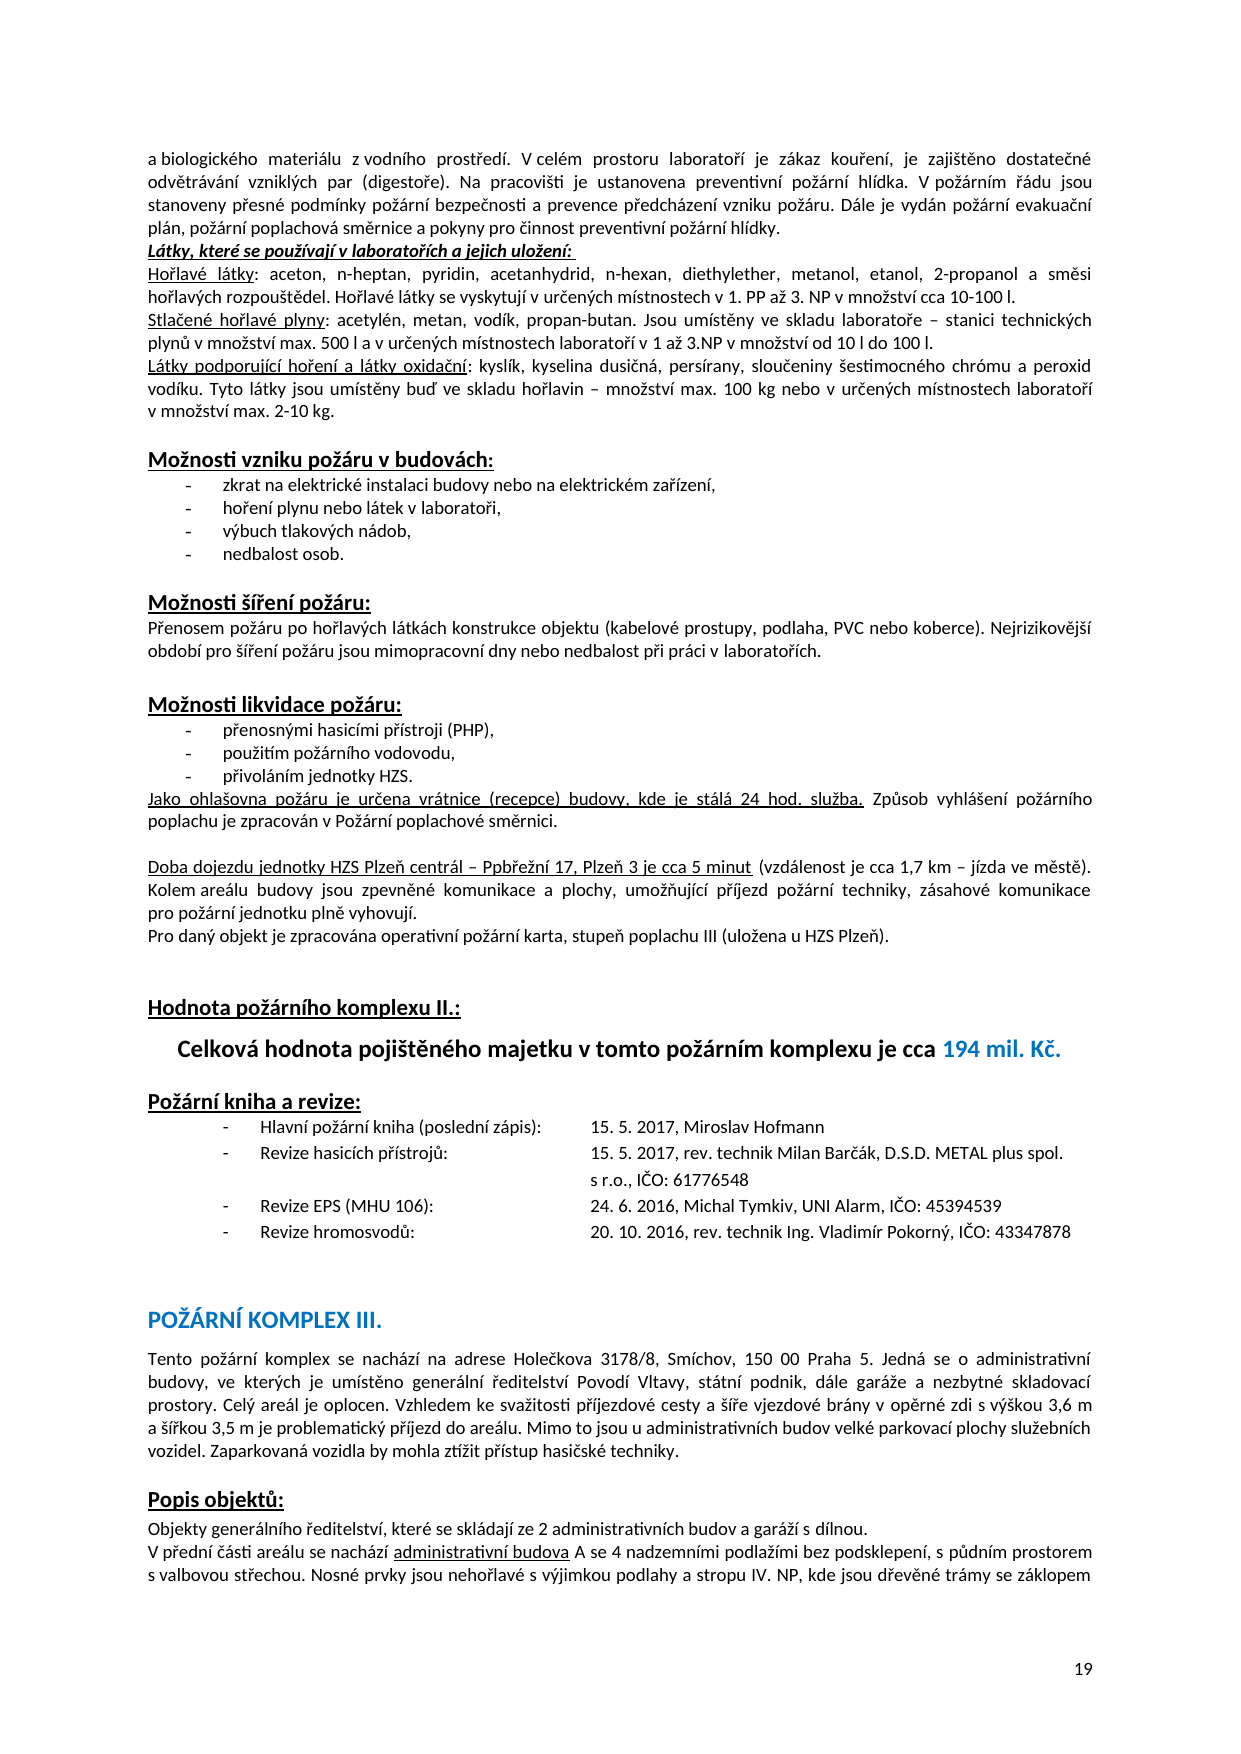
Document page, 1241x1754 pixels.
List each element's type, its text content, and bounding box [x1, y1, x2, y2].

text Látky, které se používají v laboratořích a jejich uložení: [148, 239, 1093, 262]
text Jako ohlašovna požáru je určena vrátnice (recepce) budovy, kde je stálá 24 hod. služba. Způsob vyhlášení požárního poplachu je zpracován v Požární poplachové směrnici. [148, 787, 1093, 833]
list použitím požárního vodovodu, [185, 741, 1093, 764]
text Látky podporující hoření a látky oxidační: kyslík, kyselina dusičná, persírany, sloučeniny šestimocného chrómu a peroxid vodíku. Tyto látky jsou umístěny buď ve skladu hořlavin – množství max. 100 kg nebo v určených místnostech laboratoří v množství max. 2-10 kg. [148, 354, 1093, 423]
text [148, 148, 1093, 239]
text Doba dojezdu jednotky HZS Plzeň centrál – Ppbřežní 17, Plzeň 3 je cca 5 minut (vzdálenost je cca 1,7 km – jízda ve městě). Kolem areálu budovy jsou zpevněné komunikace a plochy, umožňující příjezd požární techniky, zásahové komunikace pro požární jednotku plně vyhovují. [148, 856, 1093, 924]
text Tento požární komplex se nachází na adrese Holečkova 3178/8, Smíchov, 150 00 Praha 5. Jedná se o administrativní budovy, ve kterých je umístěno generální ředitelství Povodí Vltavy, státní podnik, dále garáže a nezbytné skladovací prostory. Celý areál je oplocen. Vzhledem ke svažitosti příjezdové cesty a šíře vjezdové brány v opěrné zdi s výškou 3,6 m a šířkou 3,5 m je problematický příjezd do areálu. Mimo to jsou u administrativních budov velké parkovací plochy služebních vozidel. Zaparkovaná vozidla by mohla ztížit přístup hasičské techniky. [148, 1347, 1093, 1462]
text Možnosti šíření požáru: [148, 588, 1093, 616]
text Popis objektů: [148, 1485, 1093, 1513]
subtitle Celková hodnota pojištěného majetku v tomto požárním komplexu je cca 194 mil. Kč. [177, 1033, 1093, 1064]
text Hodnota požárního komplexu II.: [148, 993, 1093, 1021]
list hoření plynu nebo látek v laboratoři, [185, 496, 1093, 519]
list přenosnými hasicími přístroji (PHP), [185, 718, 1093, 741]
text Stlačené hořlavé plyny: acetylén, metan, vodík, propan-butan. Jsou umístěny ve skladu laboratoře – stanici technických plynů v množství max. 500 l a v určených místnostech laboratoří v 1 až 3.NP v množství od 10 l do 100 l. [148, 308, 1093, 354]
list nedbalost osob. [185, 542, 1093, 565]
list Revize hasicích přístrojů: 15. 5. 2017, rev. technik Milan Barčák, D.S.D. METAL plus spol. [223, 1141, 1093, 1164]
list Revize EPS (MHU 106): 24. 6. 2016, Michal Tymkiv, UNI Alarm, IČO: 45394539 [223, 1194, 1093, 1217]
list s r.o., IČO: 61776548 [555, 1168, 1093, 1191]
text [148, 1540, 1093, 1586]
text Přenosem požáru po hořlavých látkách konstrukce objektu (kabelové prostupy, podlaha, PVC nebo koberce). Nejrizikovější období pro šíření požáru jsou mimopracovní dny nebo nedbalost při práci v laboratořích. [148, 616, 1093, 662]
text Možnosti vzniku požáru v budovách: [148, 446, 1093, 473]
text Možnosti likvidace požáru: [148, 690, 1093, 718]
list Revize hromosvodů: 20. 10. 2016, rev. technik Ing. Vladimír Pokorný, IČO: 43347878 [223, 1220, 1093, 1243]
list Hlavní požární kniha (poslední zápis): 15. 5. 2017, Miroslav Hofmann [223, 1115, 1093, 1138]
list zkrat na elektrické instalaci budovy nebo na elektrickém zařízení, [185, 473, 1093, 496]
list přivoláním jednotky HZS. [185, 764, 1093, 787]
list výbuch tlakových nádob, [185, 519, 1093, 542]
text Pro daný objekt je zpracována operativní požární karta, stupeň poplachu III (uložena u HZS Plzeň). [148, 924, 1093, 947]
subtitle Požární komplex IIi. [148, 1304, 1093, 1335]
text Hořlavé látky: aceton, n-heptan, pyridin, acetanhydrid, n-hexan, diethylether, metanol, etanol, 2-propanol a směsi hořlavých rozpouštědel. Hořlavé látky se vyskytují v určených místnostech v 1. PP až 3. NP v množství cca 10-100 l. [148, 262, 1093, 308]
text Požární kniha a revize: [148, 1087, 1093, 1115]
text Objekty generálního ředitelství, které se skládají ze 2 administrativních budov a garáží s dílnou. [148, 1517, 1093, 1540]
